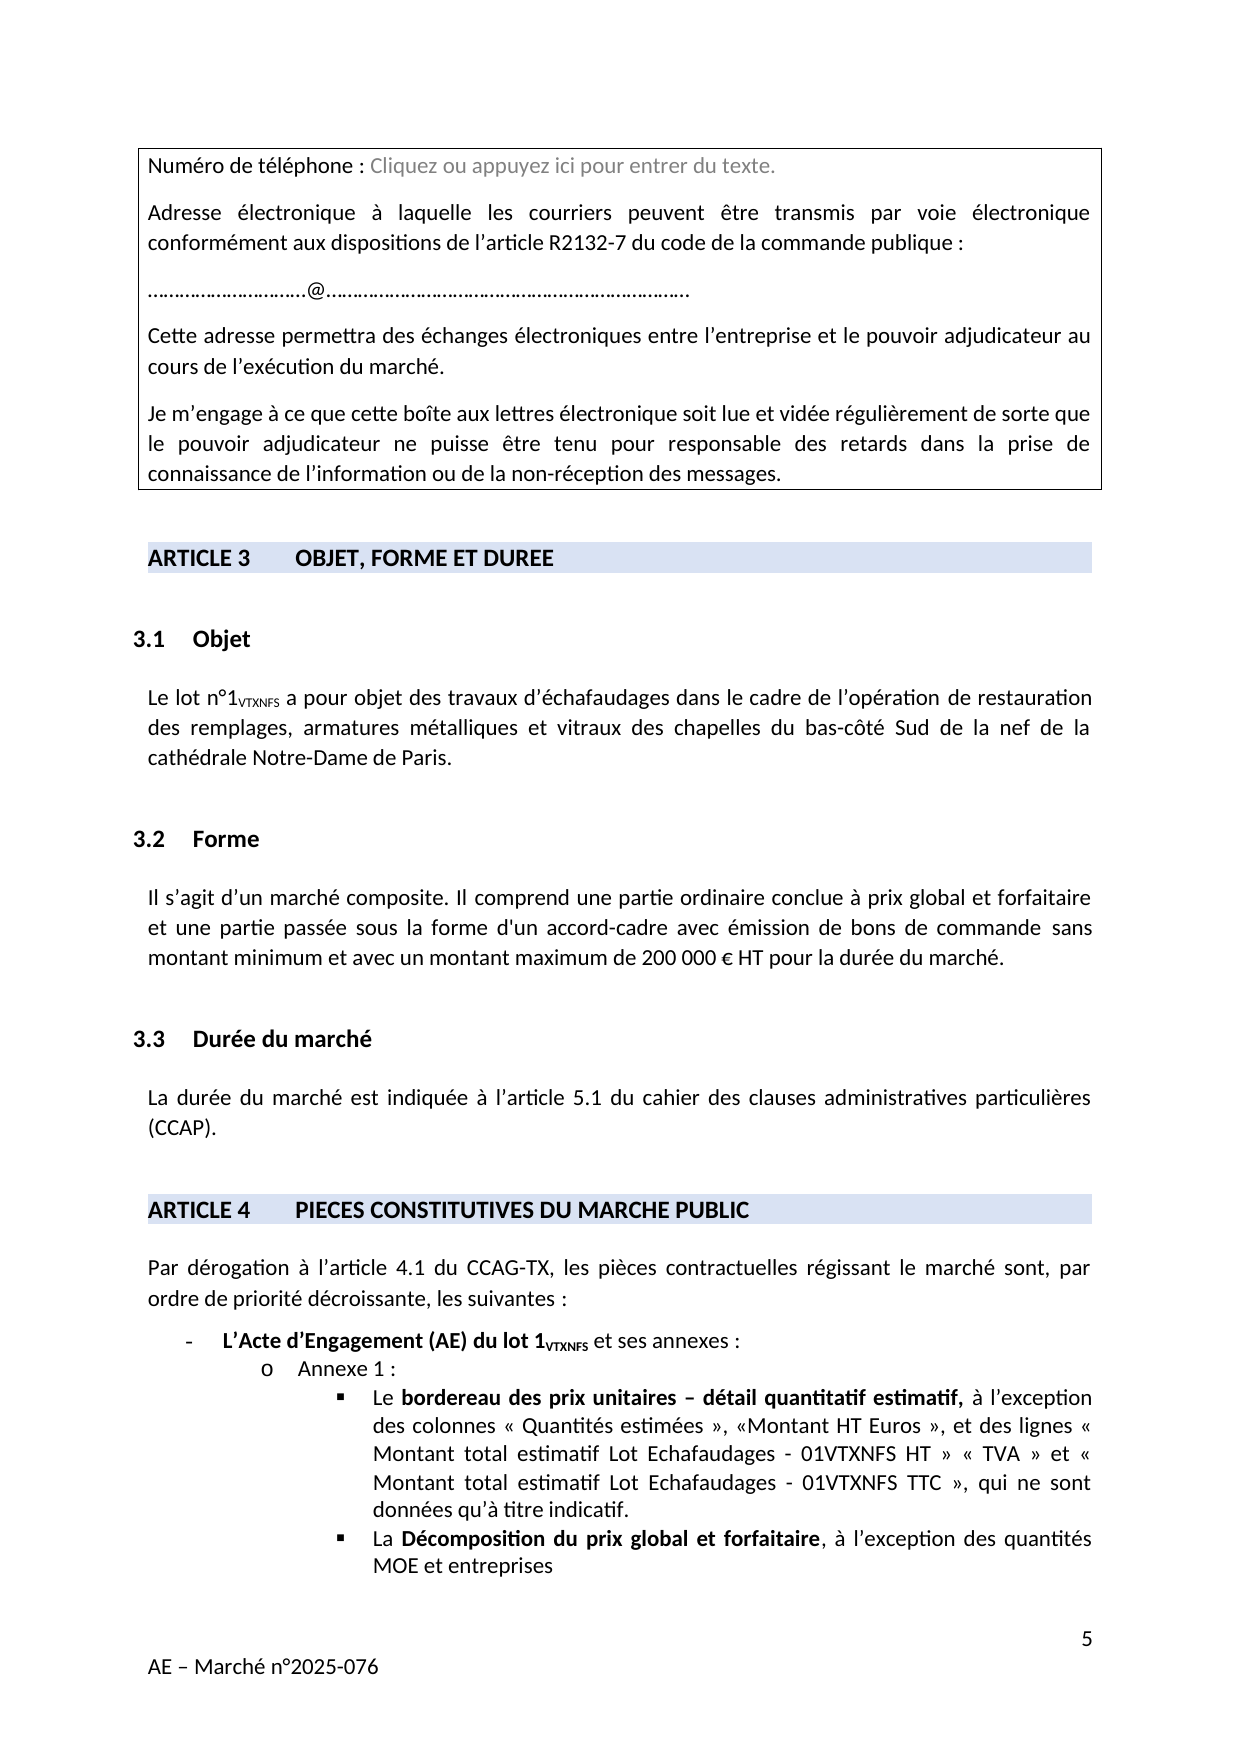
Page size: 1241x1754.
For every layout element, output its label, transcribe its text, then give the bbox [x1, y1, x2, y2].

list L’Acte d’Engagement (AE) du lot 1VTXNFS et ses annexes : [185, 1326, 1092, 1354]
list Annexe 1 : [260, 1354, 1092, 1383]
subtitle Forme [133, 823, 1092, 854]
text Adresse électronique à laquelle les courriers peuvent être transmis par voie électronique conformément aux dispositions de l’article R2132-7 du code de la commande publique : [139, 194, 1101, 256]
subtitle OBJET, FORME ET DUREE [148, 542, 1092, 573]
list Le bordereau des prix unitaires – détail quantitatif estimatif, à l’exception des colonnes « Quantités estimées », «Montant HT Euros », et des lignes « Montant total estimatif Lot Echafaudages - 01VTXNFS HT » « TVA » et « Montant total estimatif Lot Echafaudages - 01VTXNFS TTC », qui ne sont données qu’à titre indicatif. [335, 1383, 1092, 1524]
text Je m’engage à ce que cette boîte aux lettres électronique soit lue et vidée régulièrement de sorte que le pouvoir adjudicateur ne puisse être tenu pour responsable des retards dans la prise de connaissance de l’information ou de la non-réception des messages. [139, 396, 1101, 489]
text Cette adresse permettra des échanges électroniques entre l’entreprise et le pouvoir adjudicateur au cours de l’exécution du marché. [139, 318, 1101, 380]
text Par dérogation à l’article 4.1 du CCAG-TX, les pièces contractuelles régissant le marché sont, par ordre de priorité décroissante, les suivantes : [148, 1253, 1092, 1312]
text Il s’agit d’un marché composite. Il comprend une partie ordinaire conclue à prix global et forfaitaire et une partie passée sous la forme d'un accord-cadre avec émission de bons de commande sans montant minimum et avec un montant maximum de 200 000 € HT pour la durée du marché. [148, 883, 1092, 971]
text Numéro de téléphone : [139, 149, 1101, 179]
text Le lot n°1VTXNFS a pour objet des travaux d’échafaudages dans le cadre de l’opération de restauration des remplages, armatures métalliques et vitraux des chapelles du bas-côté Sud de la nef de la cathédrale Notre-Dame de Paris. [148, 683, 1092, 771]
subtitle Durée du marché [133, 1024, 1092, 1054]
subtitle Objet [133, 623, 1092, 653]
subtitle PIECES CONSTITUTIVES DU MARCHE PUBLIC [148, 1194, 1092, 1224]
list La Décomposition du prix global et forfaitaire, à l’exception des quantités MOE et entreprises [335, 1524, 1092, 1580]
text La durée du marché est indiquée à l’article 5.1 du cahier des clauses administratives particulières (CCAP). [148, 1083, 1092, 1142]
